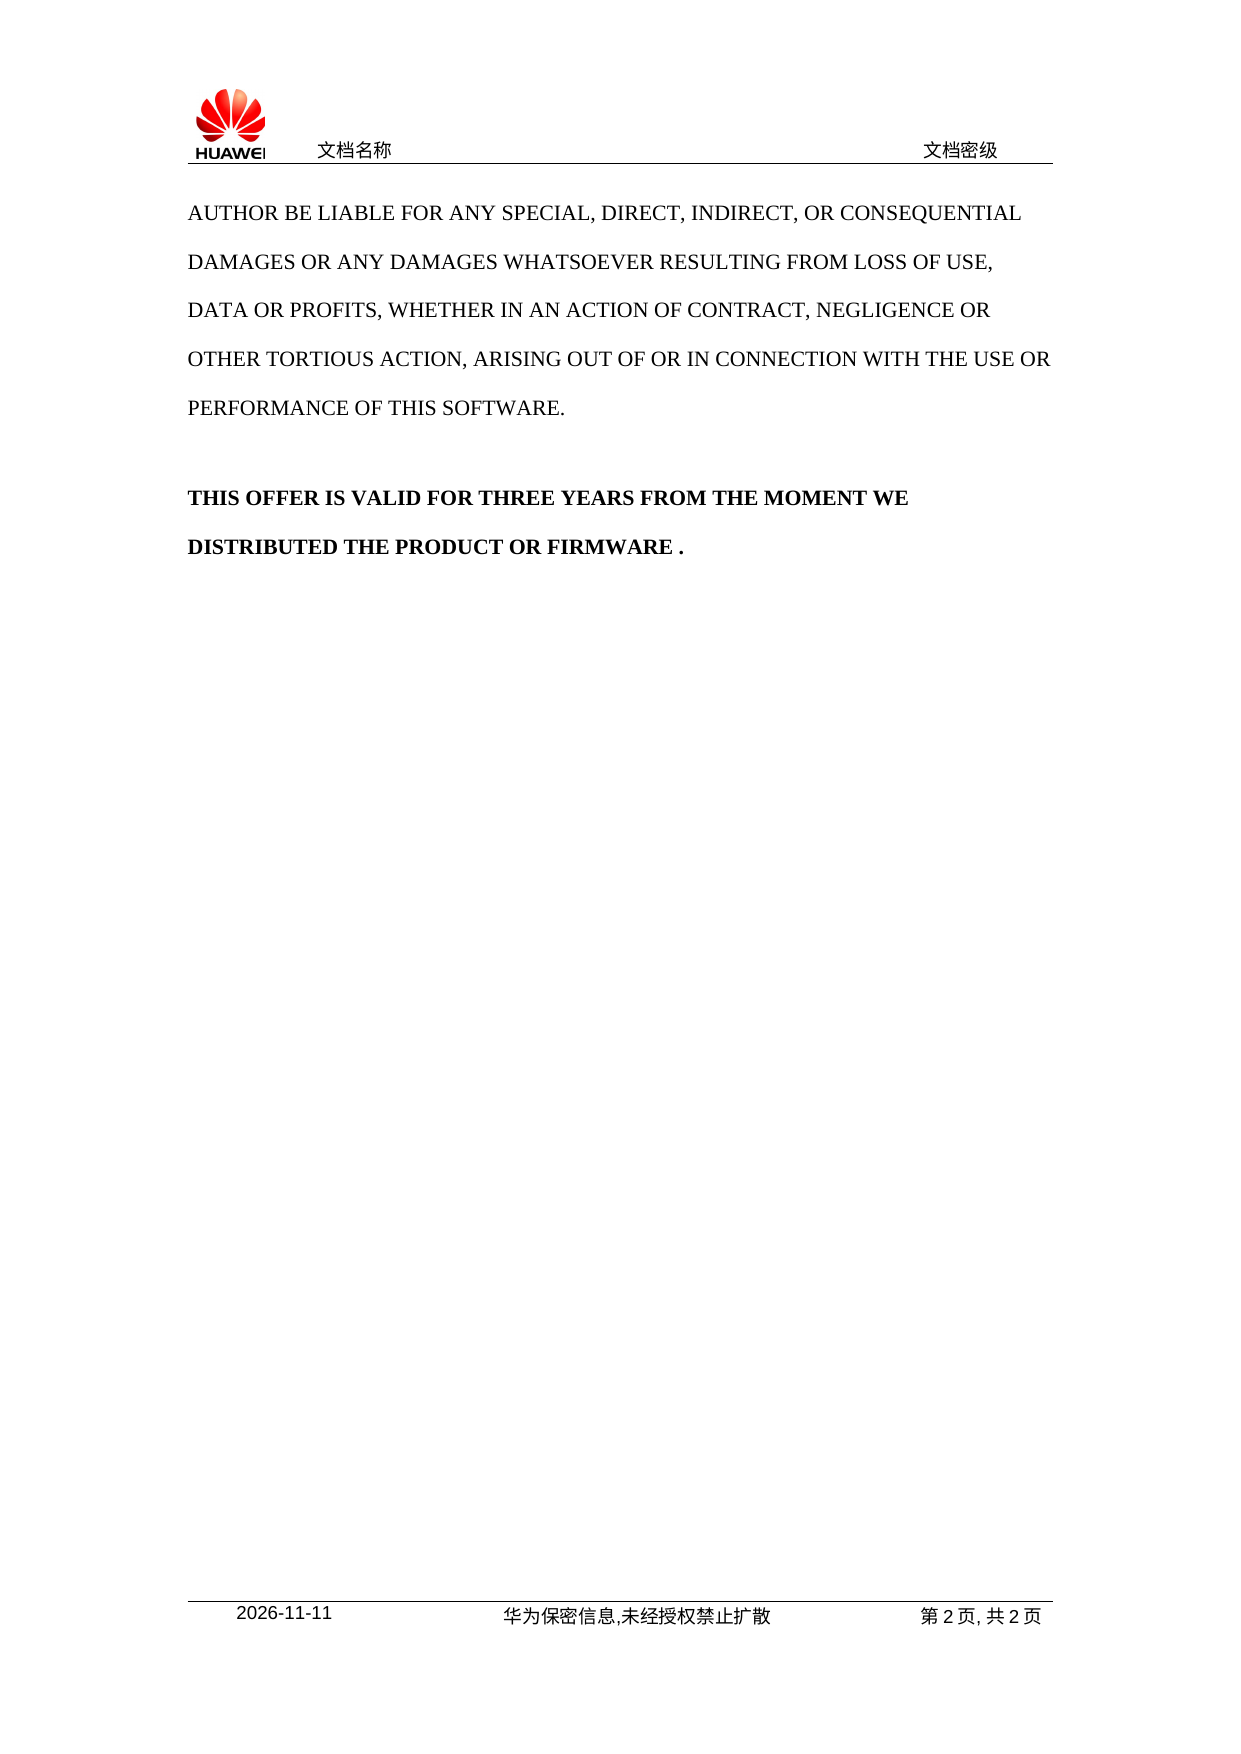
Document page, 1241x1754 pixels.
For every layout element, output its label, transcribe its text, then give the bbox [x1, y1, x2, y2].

picture [196, 89, 265, 159]
text This offer is valid for three years from the moment we distributed the product or firmware . [187, 481, 1053, 563]
